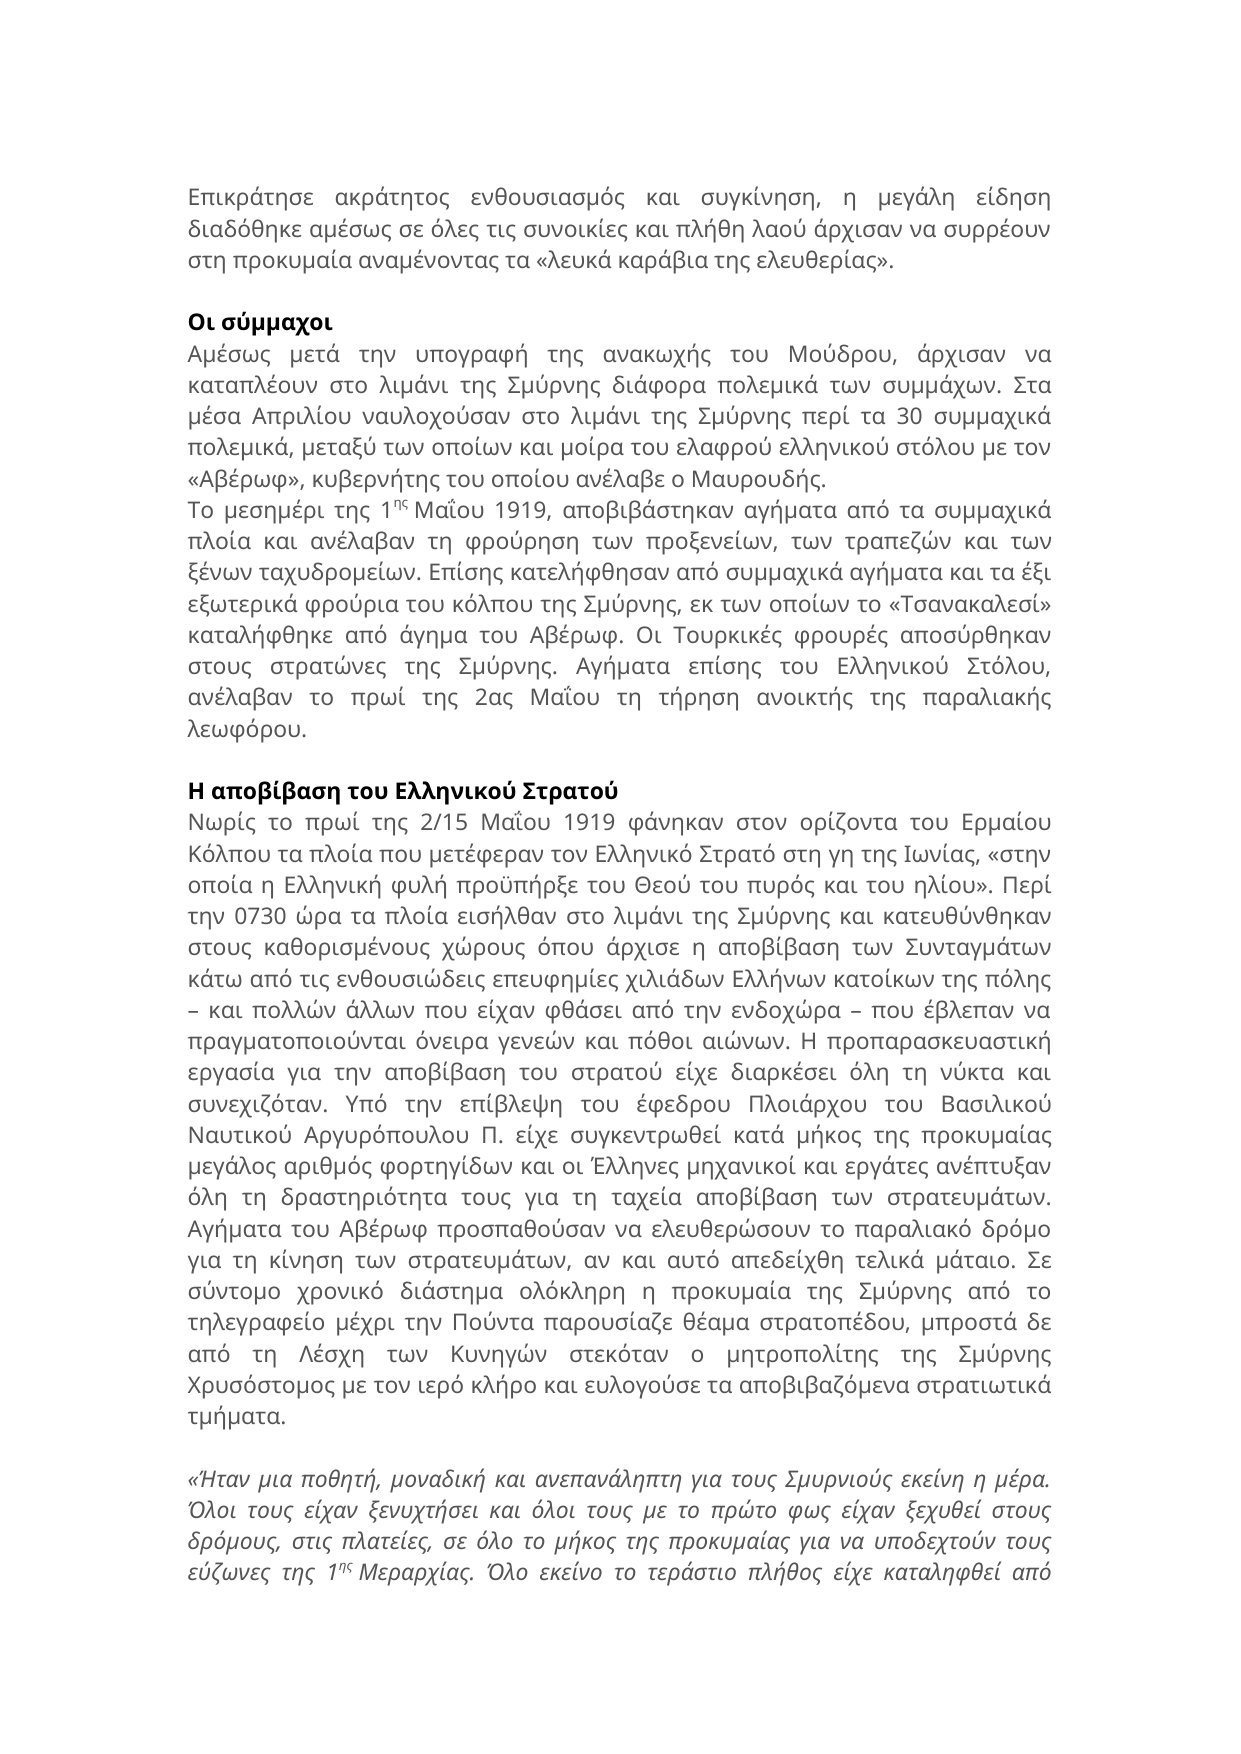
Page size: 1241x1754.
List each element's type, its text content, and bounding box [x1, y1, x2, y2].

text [187, 1462, 1053, 1587]
text Οι σύμμαχοι [187, 306, 1053, 337]
text Η αποβίβαση του Ελληνικού Στρατού [187, 775, 1053, 806]
text Νωρίς το πρωί της 2/15 Μαΐου 1919 φάνηκαν στον ορίζοντα του Ερμαίου Κόλπου τα πλοία που μετέφεραν τον Ελληνικό Στρατό στη γη της Ιωνίας, «στην οποία η Ελληνική φυλή προϋπήρξε του Θεού του πυρός και του ηλίου». Περί την 0730 ώρα τα πλοία εισήλθαν στο λιμάνι της Σμύρνης και κατευθύνθηκαν στους καθορισμένους χώρους όπου άρχισε η αποβίβαση των Συνταγμάτων κάτω από τις ενθουσιώδεις επευφημίες χιλιάδων Ελλήνων κατοίκων της πόλης – και πολλών άλλων που είχαν φθάσει από την ενδοχώρα – που έβλεπαν να πραγματοποιούνται όνειρα γενεών και πόθοι αιώνων. Η προπαρασκευαστική εργασία για την αποβίβαση του στρατού είχε διαρκέσει όλη τη νύκτα και συνεχιζόταν. Υπό την επίβλεψη του έφεδρου Πλοιάρχου του Βασιλικού Ναυτικού Αργυρόπουλου Π. είχε συγκεντρωθεί κατά μήκος της προκυμαίας μεγάλος αριθμός φορτηγίδων και οι Έλληνες μηχανικοί και εργάτες ανέπτυξαν όλη τη δραστηριότητα τους για τη ταχεία αποβίβαση των στρατευμάτων. Αγήματα του Αβέρωφ προσπαθούσαν να ελευθερώσουν το παραλιακό δρόμο για τη κίνηση των στρατευμάτων, αν και αυτό απεδείχθη τελικά μάταιο. Σε σύντομο χρονικό διάστημα ολόκληρη η προκυμαία της Σμύρνης από το τηλεγραφείο μέχρι την Πούντα παρουσίαζε θέαμα στρατοπέδου, μπροστά δε από τη Λέσχη των Κυνηγών στεκόταν ο μητροπολίτης της Σμύρνης Χρυσόστομος με τον ιερό κλήρο και ευλογούσε τα αποβιβαζόμενα στρατιωτικά τμήματα. [187, 806, 1053, 1431]
text Το μεσημέρι της 1ης Μαΐου 1919, αποβιβάστηκαν αγήματα από τα συμμαχικά πλοία και ανέλαβαν τη φρούρηση των προξενείων, των τραπεζών και των ξένων ταχυδρομείων. Επίσης κατελήφθησαν από συμμαχικά αγήματα και τα έξι εξωτερικά φρούρια του κόλπου της Σμύρνης, εκ των οποίων το «Τσανακαλεσί» καταλήφθηκε από άγημα του Αβέρωφ. Οι Τουρκικές φρουρές αποσύρθηκαν στους στρατώνες της Σμύρνης. Αγήματα επίσης του Ελληνικού Στόλου, ανέλαβαν το πρωί της 2ας Μαΐου τη τήρηση ανοικτής της παραλιακής λεωφόρου. [187, 494, 1053, 744]
text Επικράτησε ακράτητος ενθουσιασμός και συγκίνηση, η μεγάλη είδηση διαδόθηκε αμέσως σε όλες τις συνοικίες και πλήθη λαού άρχισαν να συρρέουν στη προκυμαία αναμένοντας τα «λευκά καράβια της ελευθερίας». [187, 181, 1053, 275]
text Αμέσως μετά την υπογραφή της ανακωχής του Μούδρου, άρχισαν να καταπλέουν στο λιμάνι της Σμύρνης διάφορα πολεμικά των συμμάχων. Στα μέσα Απριλίου ναυλοχούσαν στο λιμάνι της Σμύρνης περί τα 30 συμμαχικά πολεμικά, μεταξύ των οποίων και μοίρα του ελαφρού ελληνικού στόλου με τον «Αβέρωφ», κυβερνήτης του οποίου ανέλαβε ο Μαυρουδής. [187, 337, 1053, 494]
